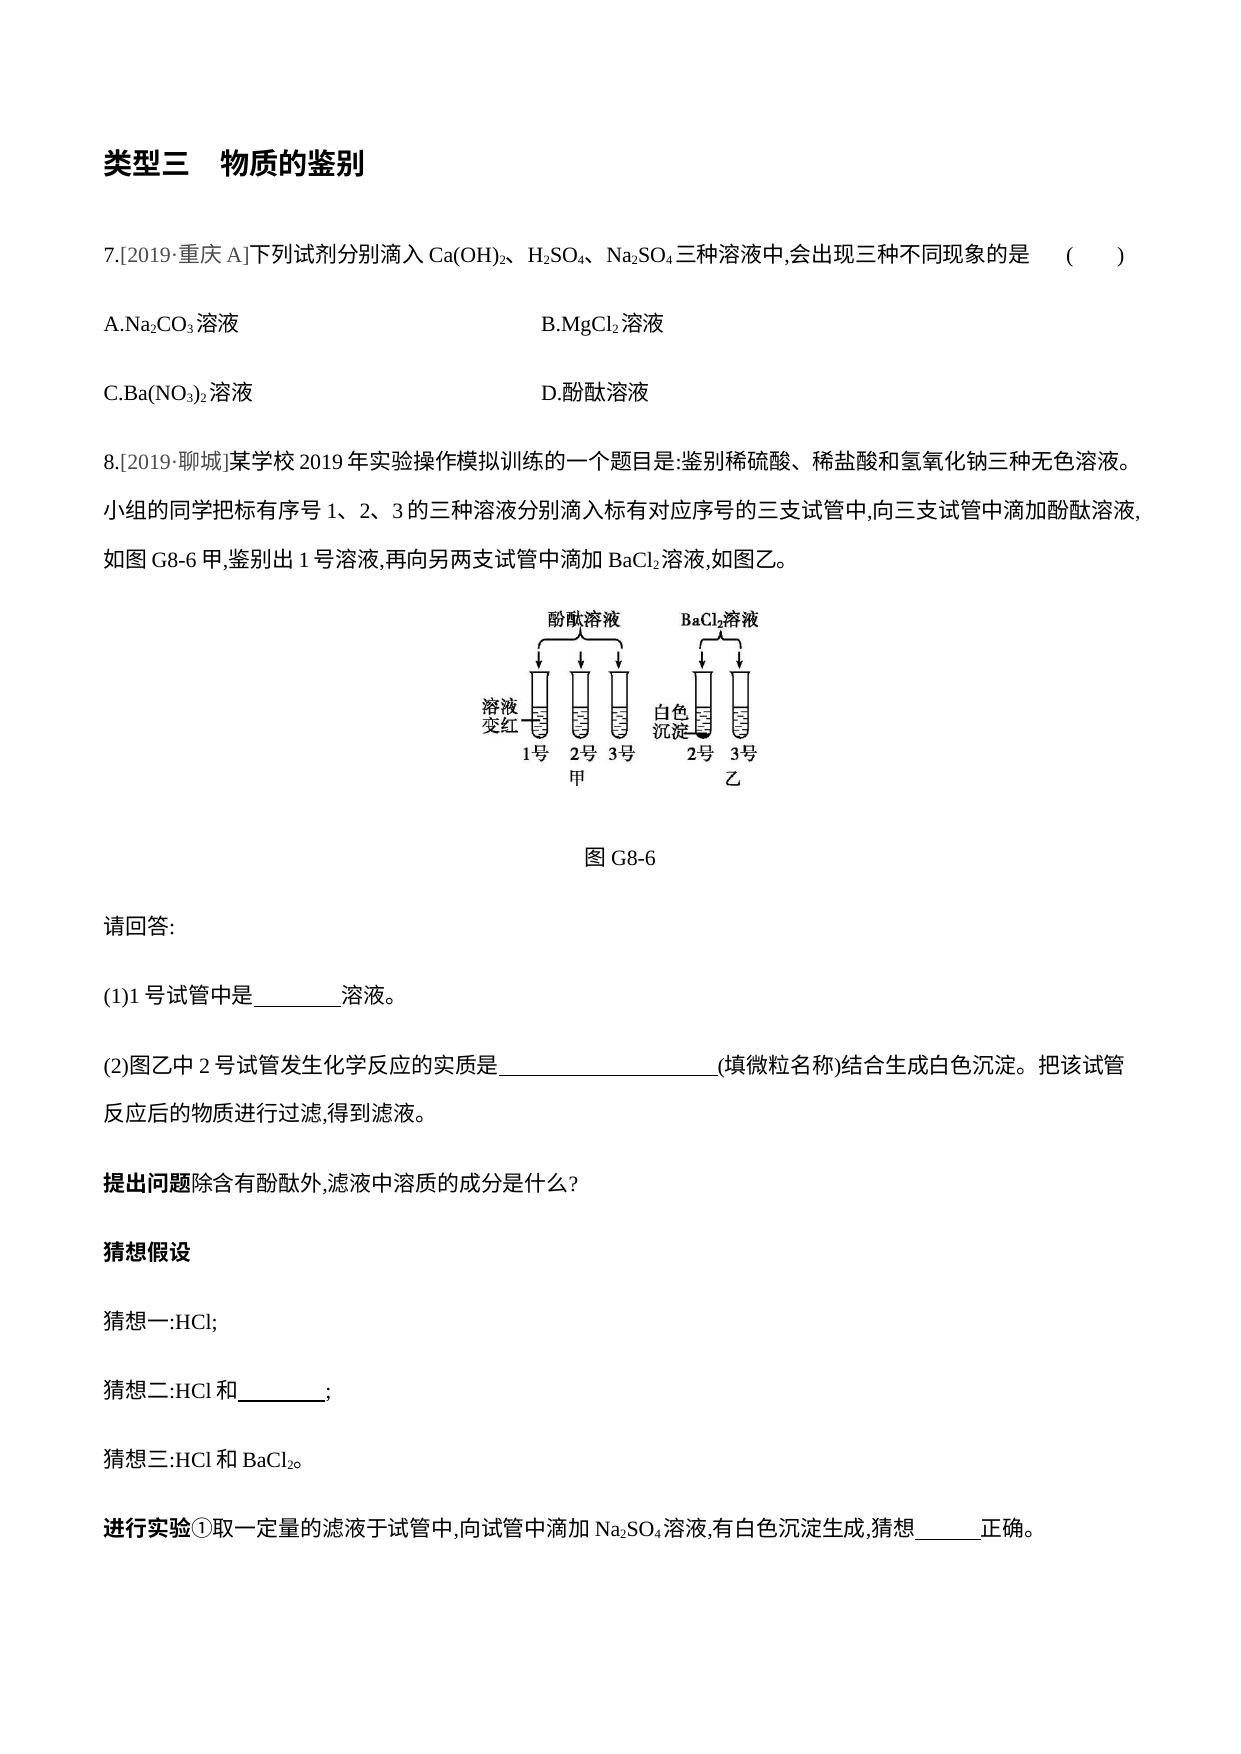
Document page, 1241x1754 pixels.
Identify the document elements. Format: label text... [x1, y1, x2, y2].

text 进行实验①取一定量的滤液于试管中,向试管中滴加Na2SO4溶液,有白色沉淀生成,猜想 正确。 [103, 1511, 1137, 1543]
text 猜想一:HCl; [103, 1303, 1137, 1336]
text A.Na2CO3溶液 B.MgCl2溶液 [103, 306, 1137, 338]
text 猜想假设 [103, 1234, 1137, 1267]
text 类型三 物质的鉴别 [103, 129, 1137, 194]
text 猜想三:HCl和BaCl2。 [103, 1442, 1137, 1474]
text 图G8-6 [103, 840, 1137, 872]
text 8.[2019·聊城]某学校2019年实验操作模拟训练的一个题目是:鉴别稀硫酸、稀盐酸和氢氧化钠三种无色溶液。小组的同学把标有序号1、2、3的三种溶液分别滴入标有对应序号的三支试管中,向三支试管中滴加酚酞溶液,如图G8-6甲,鉴别出1号溶液,再向另两支试管中滴加BaCl2溶液,如图乙。 [103, 444, 1137, 574]
text 猜想二:HCl和 ; [103, 1373, 1137, 1405]
text 7.[2019·重庆A]下列试剂分别滴入Ca(OH)2、H2SO4、Na2SO4三种溶液中,会出现三种不同现象的是 ( ) [103, 236, 1137, 269]
text 提出问题除含有酚酞外,滤液中溶质的成分是什么? [103, 1165, 1137, 1198]
picture [482, 610, 759, 786]
text (2)图乙中2号试管发生化学反应的实质是 (填微粒名称)结合生成白色沉淀。把该试管反应后的物质进行过滤,得到滤液。 [103, 1047, 1137, 1128]
text 请回答: [103, 909, 1137, 941]
text C.Ba(NO3)2溶液 D.酚酞溶液 [103, 375, 1137, 407]
text (1)1号试管中是 溶液。 [103, 978, 1137, 1011]
